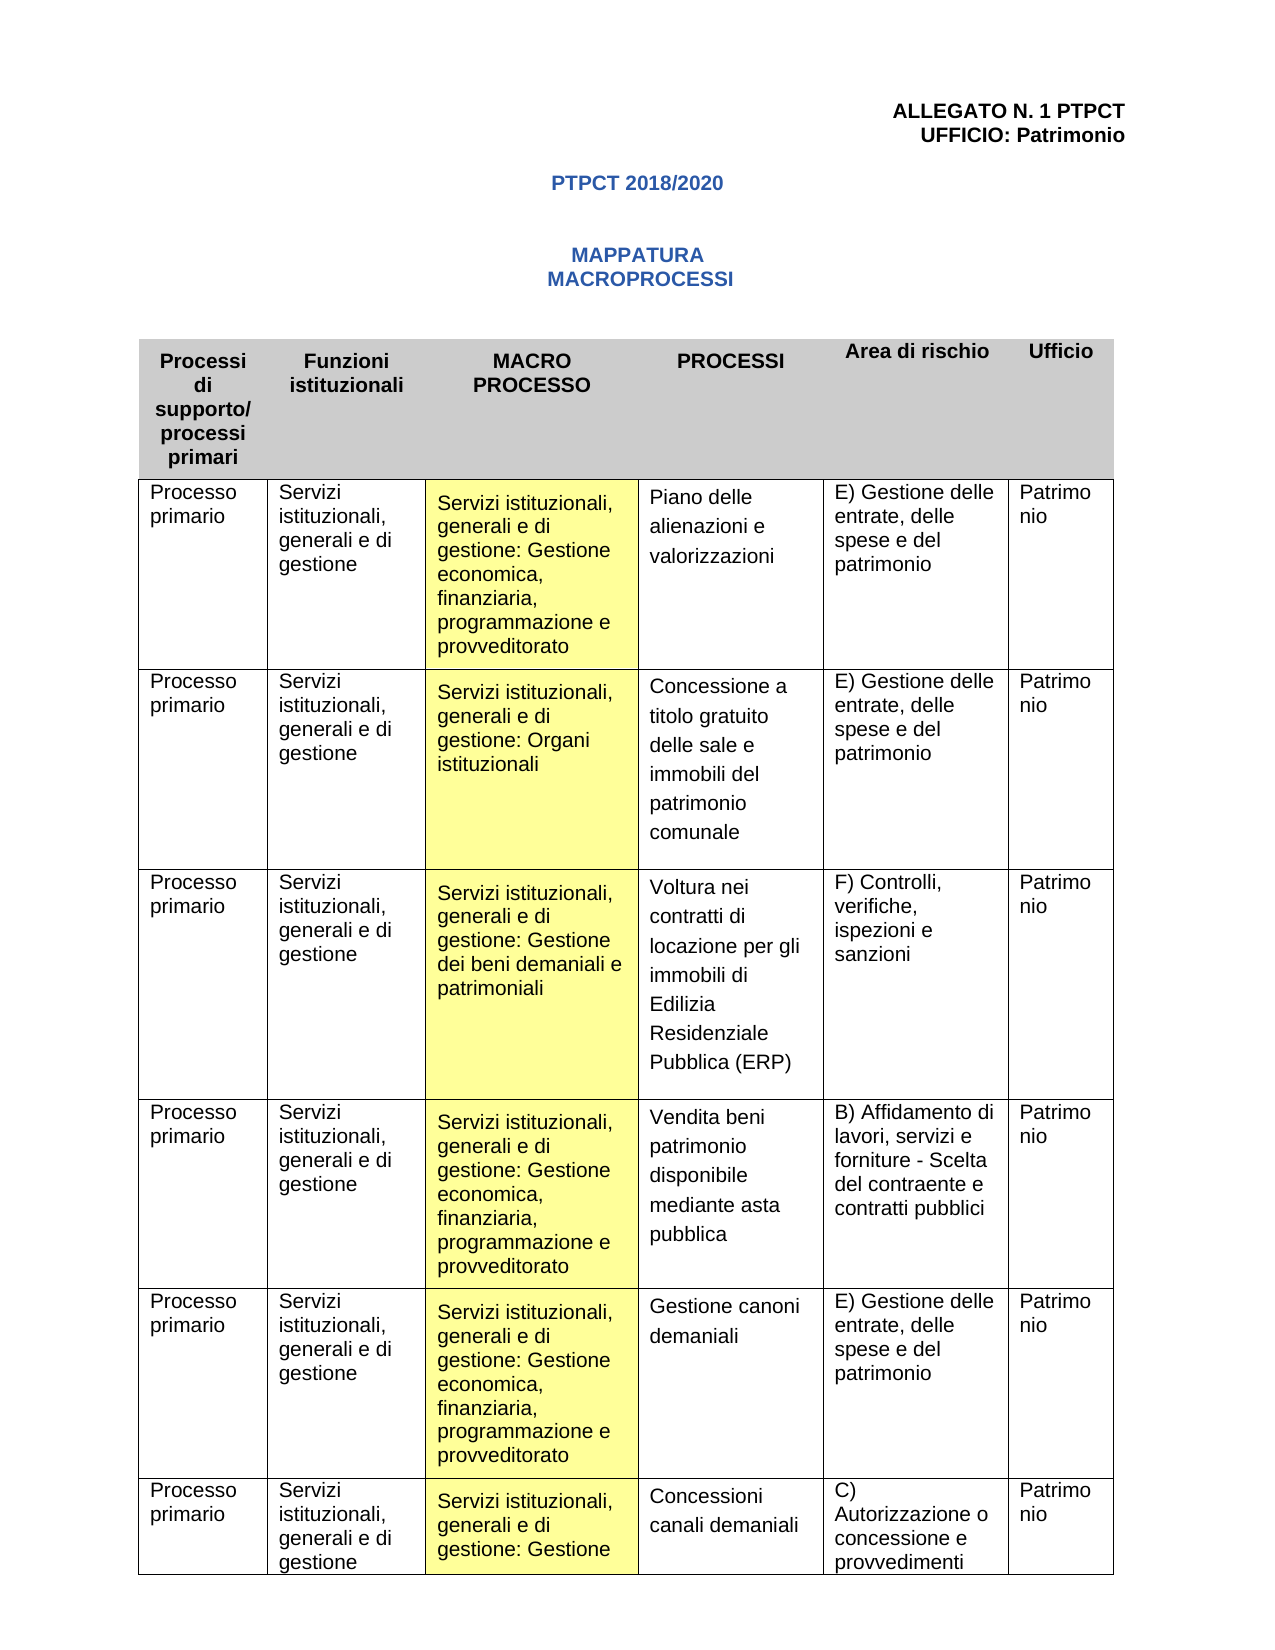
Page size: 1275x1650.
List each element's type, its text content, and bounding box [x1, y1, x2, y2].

table_cell Servizi istituzionali, generali e di gestione: Organi istituzionali [426, 670, 638, 869]
table_cell E) Gestione delle entrate, delle spese e del patrimonio [824, 670, 1008, 869]
table_cell Servizi istituzionali, generali e di gestione [268, 870, 425, 1099]
table_cell Processo primario [139, 1289, 267, 1478]
table_cell Servizi istituzionali, generali e di gestione: Gestione economica, finanziaria, programmazione e provveditorato [426, 1289, 638, 1478]
text PTPCT 2018/2020 [150, 171, 1125, 195]
text MAPPATURA [150, 243, 1125, 267]
table_cell Processo primario [139, 1100, 267, 1288]
table_cell E) Gestione delle entrate, delle spese e del patrimonio [824, 480, 1008, 668]
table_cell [824, 1479, 1008, 1574]
table_cell Processo primario [139, 670, 267, 869]
table_header PROCESSI [638, 339, 823, 479]
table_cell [426, 1479, 638, 1574]
table_cell Piano delle alienazioni e valorizzazioni [639, 480, 823, 668]
table_cell Processo primario [139, 870, 267, 1099]
text UFFICIO: Patrimonio [150, 123, 1125, 147]
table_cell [639, 1479, 823, 1574]
table_cell Vendita beni patrimonio disponibile mediante asta pubblica [639, 1100, 823, 1288]
text MACROPROCESSI [150, 267, 1125, 291]
table_header MACRO PROCESSO [426, 339, 638, 479]
table_cell Patrimonio [1009, 480, 1113, 668]
table_cell Patrimonio [1009, 1289, 1113, 1478]
table_cell Servizi istituzionali, generali e di gestione: Gestione economica, finanziaria, programmazione e provveditorato [426, 480, 638, 668]
table_cell Servizi istituzionali, generali e di gestione [268, 480, 425, 668]
table_header Funzioni istituzionali [267, 339, 426, 479]
table_cell Patrimonio [1009, 870, 1113, 1099]
table_cell Patrimonio [1009, 1479, 1113, 1574]
text ALLEGATO N. 1 PTPCT [150, 99, 1125, 123]
table_cell E) Gestione delle entrate, delle spese e del patrimonio [824, 1289, 1008, 1478]
table_cell Patrimonio [1009, 1100, 1113, 1288]
table_cell B) Affidamento di lavori, servizi e forniture - Scelta del contraente e contratti pubblici [824, 1100, 1008, 1288]
table_cell Patrimonio [1009, 670, 1113, 869]
table_cell Servizi istituzionali, generali e di gestione [268, 1100, 425, 1288]
table_header Area di rischio [823, 339, 1008, 479]
table_cell Servizi istituzionali, generali e di gestione: Gestione dei beni demaniali e patrimoniali [426, 870, 638, 1099]
table_cell Servizi istituzionali, generali e di gestione [268, 670, 425, 869]
table_cell Concessione a titolo gratuito delle sale e immobili del patrimonio comunale [639, 670, 823, 869]
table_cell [268, 1479, 425, 1574]
table_cell Servizi istituzionali, generali e di gestione [268, 1289, 425, 1478]
table_header Processi di supporto/processi primari [139, 339, 267, 479]
table_cell Voltura nei contratti di locazione per gli immobili di Edilizia Residenziale Pubblica (ERP) [639, 870, 823, 1099]
table_cell Servizi istituzionali, generali e di gestione: Gestione economica, finanziaria, programmazione e provveditorato [426, 1100, 638, 1288]
table_cell F) Controlli, verifiche, ispezioni e sanzioni [824, 870, 1008, 1099]
table_cell Gestione canoni demaniali [639, 1289, 823, 1478]
table_cell Processo primario [139, 1479, 267, 1574]
table_header Ufficio [1008, 339, 1114, 479]
table_cell Processo primario [139, 480, 267, 668]
